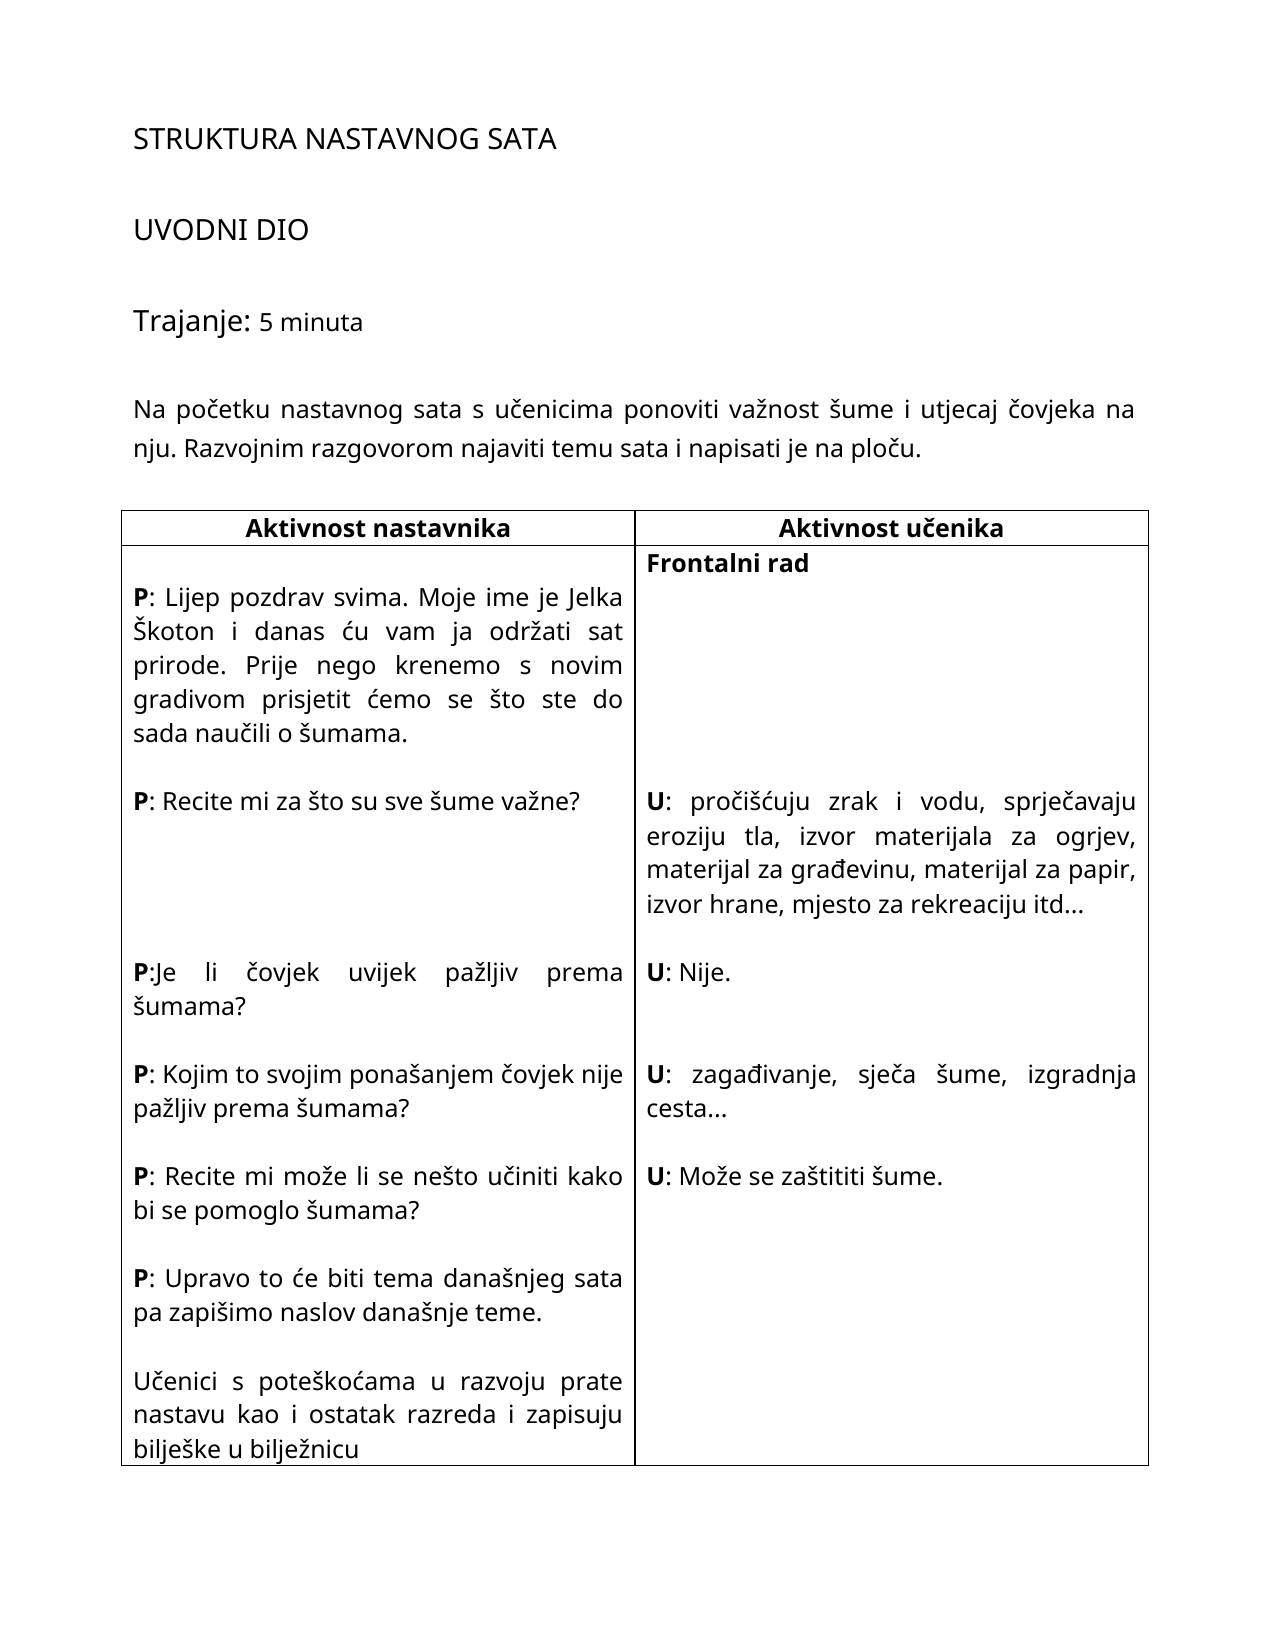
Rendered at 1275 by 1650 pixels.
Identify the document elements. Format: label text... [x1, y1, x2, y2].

table_cell Frontalni rad U: pročišćuju zrak i vodu, sprječavaju eroziju tla, izvor materijala za ogrjev, materijal za građevinu, materijal za papir, izvor hrane, mjesto za rekreaciju itd... U: Nije. U: zagađivanje, sječa šume, izgradnja cesta... U: Može se zaštititi šume. [636, 546, 1148, 1465]
table_cell P: Lijep pozdrav svima. Moje ime je Jelka Škoton i danas ću vam ja održati sat prirode. Prije nego krenemo s novim gradivom prisjetit ćemo se što ste do sada naučili o šumama. P: Recite mi za što su sve šume važne? P:Je li čovjek uvijek pažljiv prema šumama? P: Kojim to svojim ponašanjem čovjek nije pažljiv prema šumama? P: Recite mi može li se nešto učiniti kako bi se pomoglo šumama? P: Upravo to će biti tema današnjeg sata pa zapišimo naslov današnje teme. Učenici s poteškoćama u razvoju prate nastavu kao i ostatak razreda i zapisuju bilješke u bilježnicu [122, 546, 634, 1465]
text UVODNI DIO [133, 209, 1137, 249]
text Trajanje: 5 minuta [133, 301, 1137, 340]
table_header Aktivnost nastavnika [122, 511, 634, 544]
table_header Aktivnost učenika [636, 511, 1148, 544]
text STRUKTURA NASTAVNOG SATA [133, 118, 1137, 158]
text Na početku nastavnog sata s učenicima ponoviti važnost šume i utjecaj čovjeka na nju. Razvojnim razgovorom najaviti temu sata i napisati je na ploču. [133, 392, 1137, 465]
